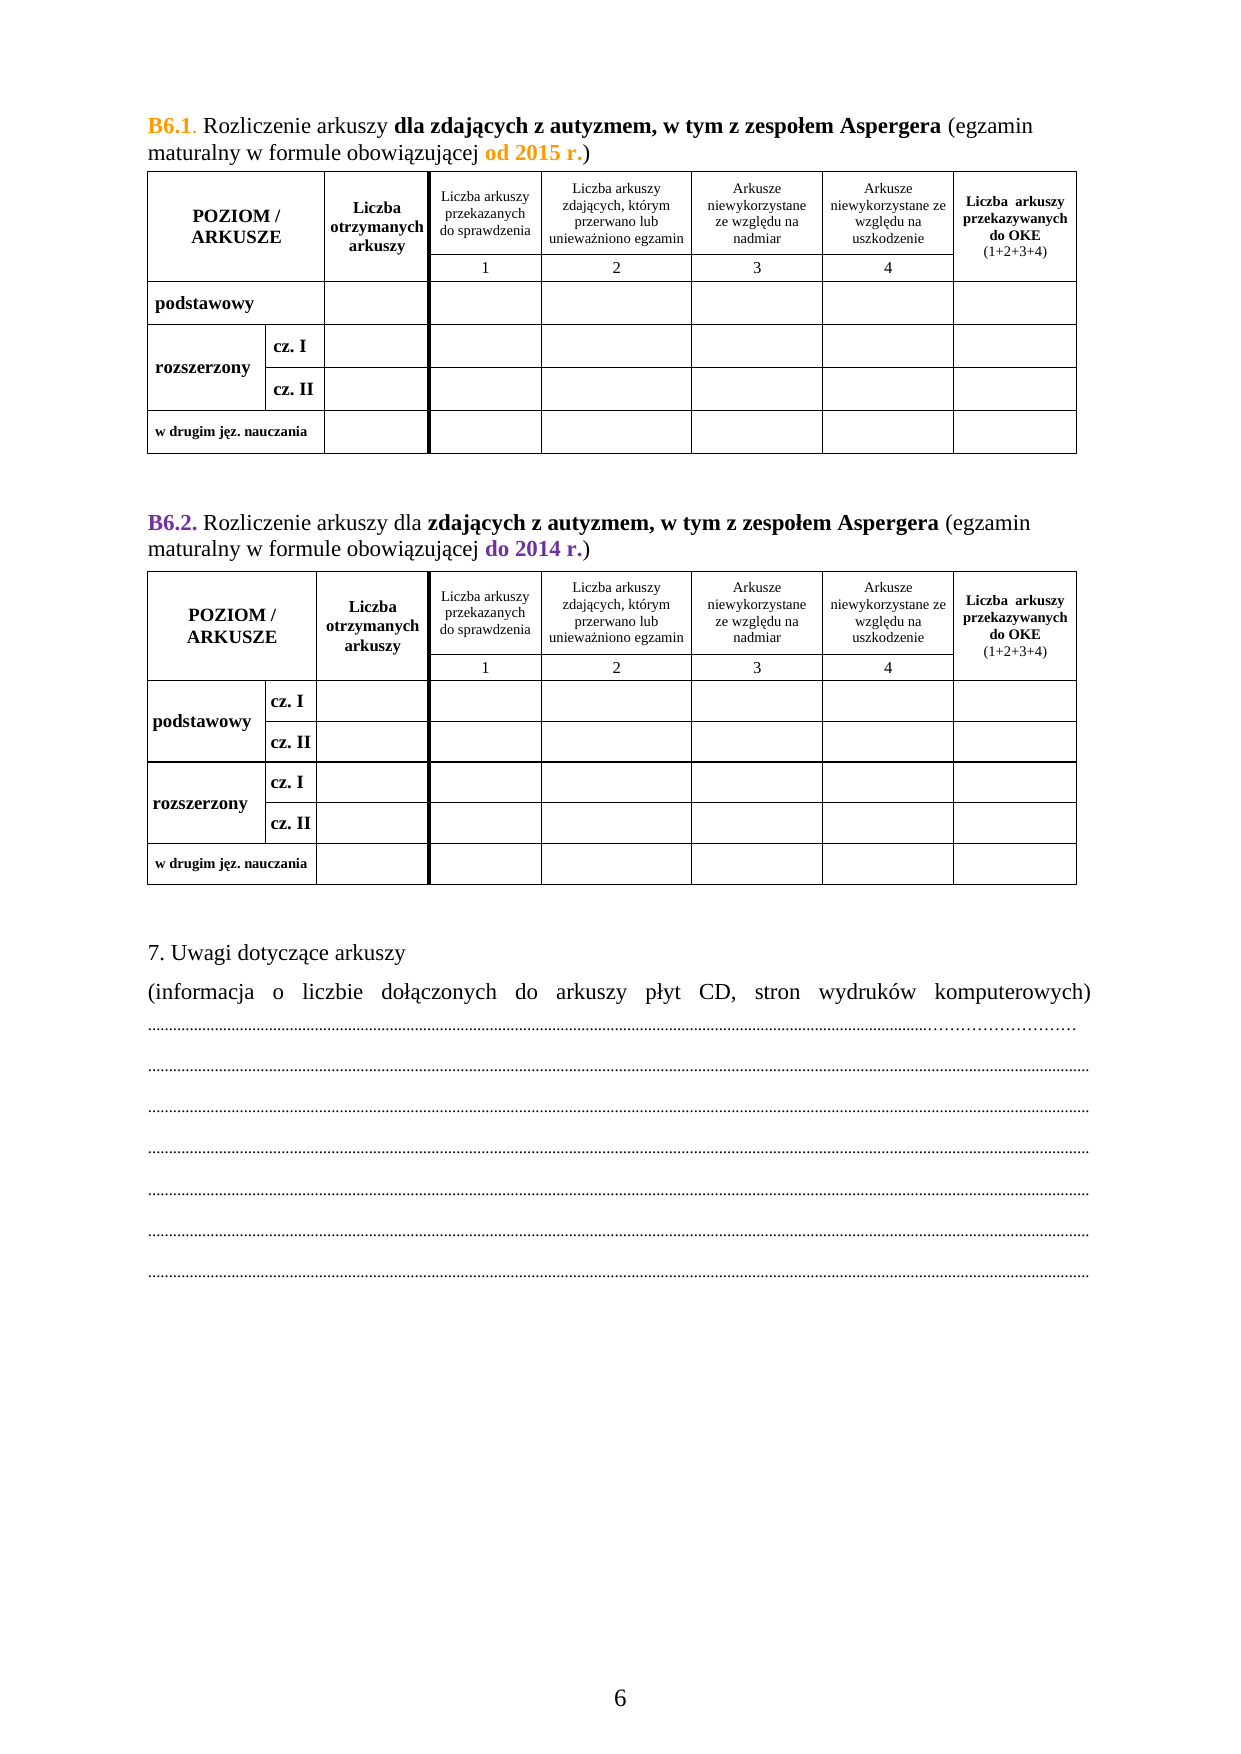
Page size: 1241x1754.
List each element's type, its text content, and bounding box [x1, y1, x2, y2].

table_cell podstawowy [148, 282, 324, 323]
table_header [954, 172, 1076, 281]
table_cell 1 [431, 255, 541, 281]
table_cell [823, 411, 953, 453]
table_header Liczba arkuszy przekazanych do sprawdzenia [431, 572, 541, 653]
table_cell [431, 763, 541, 802]
table_cell [431, 325, 541, 367]
table_cell [317, 681, 427, 721]
table_cell [954, 681, 1076, 721]
table_cell [325, 325, 427, 367]
table_cell [823, 325, 953, 367]
table_header Liczba otrzymanych arkuszy [317, 572, 427, 680]
text .................................................................................................................................................................................................................................. [148, 1056, 1093, 1075]
table_cell [954, 282, 1076, 323]
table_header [431, 172, 541, 254]
table_cell [317, 722, 427, 761]
table_cell [692, 722, 822, 761]
table_cell [692, 803, 822, 843]
table_header Liczba arkuszy przekazywanych do OKE (1+2+3+4) [954, 572, 1076, 680]
table_cell [823, 282, 953, 323]
table_cell [317, 803, 427, 843]
table_header Liczba arkuszy zdających, którym przerwano lub unieważniono egzamin [542, 572, 691, 653]
table_cell cz. II [266, 803, 316, 843]
table_cell [692, 763, 822, 802]
table_cell [692, 681, 822, 721]
table_cell cz. I [266, 763, 316, 802]
subtitle 7. Uwagi dotyczące arkuszy [148, 939, 1093, 966]
table_cell [542, 722, 691, 761]
table_header Arkusze niewykorzystane ze względu na uszkodzenie [823, 572, 953, 653]
text .................................................................................................................................................................................................................................. [148, 1179, 1093, 1198]
table_cell [325, 411, 427, 453]
table_cell [431, 844, 541, 883]
text (informacja o liczbie dołączonych do arkuszy płyt CD, stron wydruków komputerowych) ...........................................................................................................................................................................................……………………… [148, 978, 1093, 1033]
table_cell [954, 368, 1076, 409]
table_cell [954, 411, 1076, 453]
table_cell [542, 763, 691, 802]
table_cell rozszerzony [148, 325, 265, 409]
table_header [823, 172, 953, 254]
table_cell [823, 368, 953, 409]
table_cell [692, 411, 822, 453]
table_cell [325, 282, 427, 323]
table_cell [542, 368, 691, 409]
text .................................................................................................................................................................................................................................. [148, 1221, 1093, 1240]
table_cell [692, 282, 822, 323]
table_cell 4 [823, 255, 953, 281]
table_cell cz. II [266, 368, 324, 409]
table_cell w drugim jęz. nauczania [148, 844, 316, 883]
table_cell 3 [692, 255, 822, 281]
table_cell [692, 368, 822, 409]
table_cell 4 [823, 655, 953, 680]
table_cell 2 [542, 655, 691, 680]
table_cell [317, 763, 427, 802]
table_cell [542, 681, 691, 721]
table_cell [431, 803, 541, 843]
table_header Poziom / arkusze [148, 172, 324, 281]
table_cell [954, 803, 1076, 843]
text .................................................................................................................................................................................................................................. [148, 1138, 1093, 1157]
table_cell [823, 681, 953, 721]
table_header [542, 172, 691, 254]
table_cell [823, 844, 953, 883]
table_cell [954, 763, 1076, 802]
table_cell [954, 325, 1076, 367]
table_cell [542, 411, 691, 453]
text .................................................................................................................................................................................................................................. [148, 1262, 1093, 1281]
table_cell [542, 803, 691, 843]
table_cell [542, 282, 691, 323]
table_cell [317, 844, 427, 883]
table_header Arkusze niewykorzystane ze względu na nadmiar [692, 572, 822, 653]
table_cell [823, 803, 953, 843]
table_cell [431, 722, 541, 761]
table_cell podstawowy [148, 681, 265, 761]
table_cell [823, 722, 953, 761]
table_cell 2 [542, 255, 691, 281]
table_cell [954, 844, 1076, 883]
table_cell 3 [692, 655, 822, 680]
table_cell cz. I [266, 681, 316, 721]
table_cell [823, 763, 953, 802]
table_cell rozszerzony [148, 763, 265, 843]
table_header Liczba otrzymanych arkuszy [325, 172, 427, 281]
table_cell cz. II [266, 722, 316, 761]
table_cell [431, 282, 541, 323]
table_cell [954, 722, 1076, 761]
table_cell [431, 411, 541, 453]
subtitle B6.1. Rozliczenie arkuszy dla zdających z autyzmem, w tym z zespołem Aspergera (egzamin maturalny w formule obowiązującej od 2015 r.) [148, 112, 1093, 165]
table_cell [431, 368, 541, 409]
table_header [692, 172, 822, 254]
table_cell 1 [431, 655, 541, 680]
table_cell [692, 844, 822, 883]
table_header Poziom / arkusze [148, 572, 316, 680]
table_cell [542, 325, 691, 367]
table_cell [692, 325, 822, 367]
table_cell [542, 844, 691, 883]
table_cell [325, 368, 427, 409]
subtitle B6.2. Rozliczenie arkuszy dla zdających z autyzmem, w tym z zespołem Aspergera (egzamin maturalny w formule obowiązującej do 2014 r.) [148, 508, 1093, 561]
table_cell cz. I [266, 325, 324, 367]
text .................................................................................................................................................................................................................................. [148, 1097, 1093, 1116]
table_cell [431, 681, 541, 721]
table_cell w drugim jęz. nauczania [148, 411, 324, 453]
